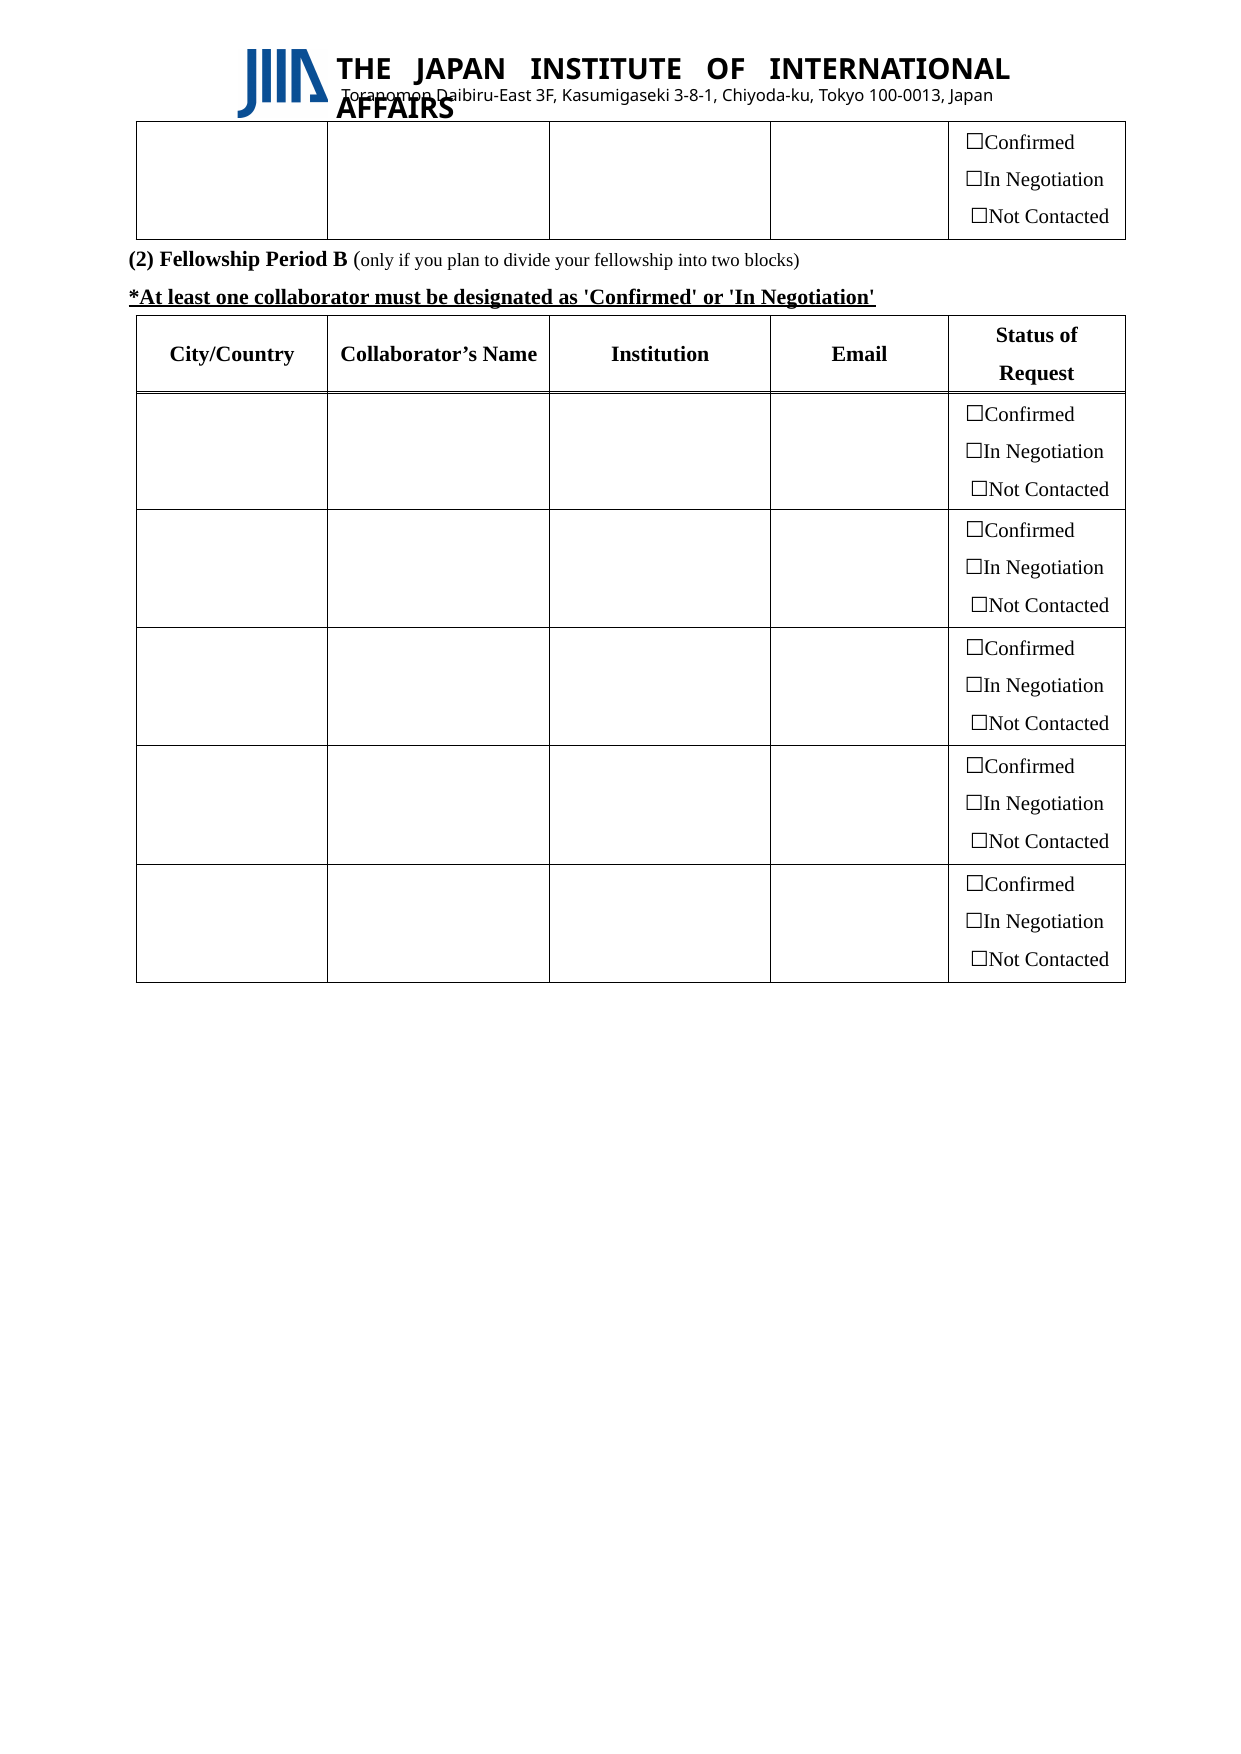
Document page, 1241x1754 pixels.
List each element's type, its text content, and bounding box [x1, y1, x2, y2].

table_cell Confirmed In Negotiation Not Contacted [949, 628, 1125, 745]
table_cell [137, 510, 327, 627]
table_cell [771, 628, 948, 745]
table_cell [328, 122, 549, 239]
table_cell [771, 746, 948, 863]
table_cell [137, 628, 327, 745]
table_cell [137, 865, 327, 982]
table_cell [328, 865, 549, 982]
table_cell Confirmed In Negotiation Not Contacted [949, 865, 1125, 982]
table_cell [328, 510, 549, 627]
table_cell [771, 510, 948, 627]
table_cell [328, 628, 549, 745]
table_cell [137, 394, 327, 509]
table_header Institution [550, 316, 770, 391]
picture [237, 49, 328, 118]
table_header Status of Request [949, 316, 1125, 391]
table_header Collaborator’s Name [328, 316, 549, 391]
text *At least one collaborator must be designated as 'Confirmed' or 'In Negotiation' [106, 277, 1134, 315]
table_cell Confirmed In Negotiation Not Contacted [949, 394, 1125, 509]
table_cell Confirmed In Negotiation Not Contacted [949, 746, 1125, 863]
table_cell [328, 394, 549, 509]
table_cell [949, 122, 1125, 239]
table_cell [137, 122, 327, 239]
table_cell [550, 746, 770, 863]
table_cell [771, 865, 948, 982]
table_cell [550, 865, 770, 982]
table_cell [771, 394, 948, 509]
table_cell [550, 394, 770, 509]
table_cell [550, 510, 770, 627]
table_header City/Country [137, 316, 327, 391]
table_cell [771, 122, 948, 239]
table_cell Confirmed In Negotiation Not Contacted [949, 510, 1125, 627]
table_cell [137, 746, 327, 863]
table_cell [550, 628, 770, 745]
table_header Email [771, 316, 948, 391]
table_cell [550, 122, 770, 239]
text (2) Fellowship Period B (only if you plan to divide your fellowship into two blocks) [106, 240, 1134, 277]
table_cell [328, 746, 549, 863]
